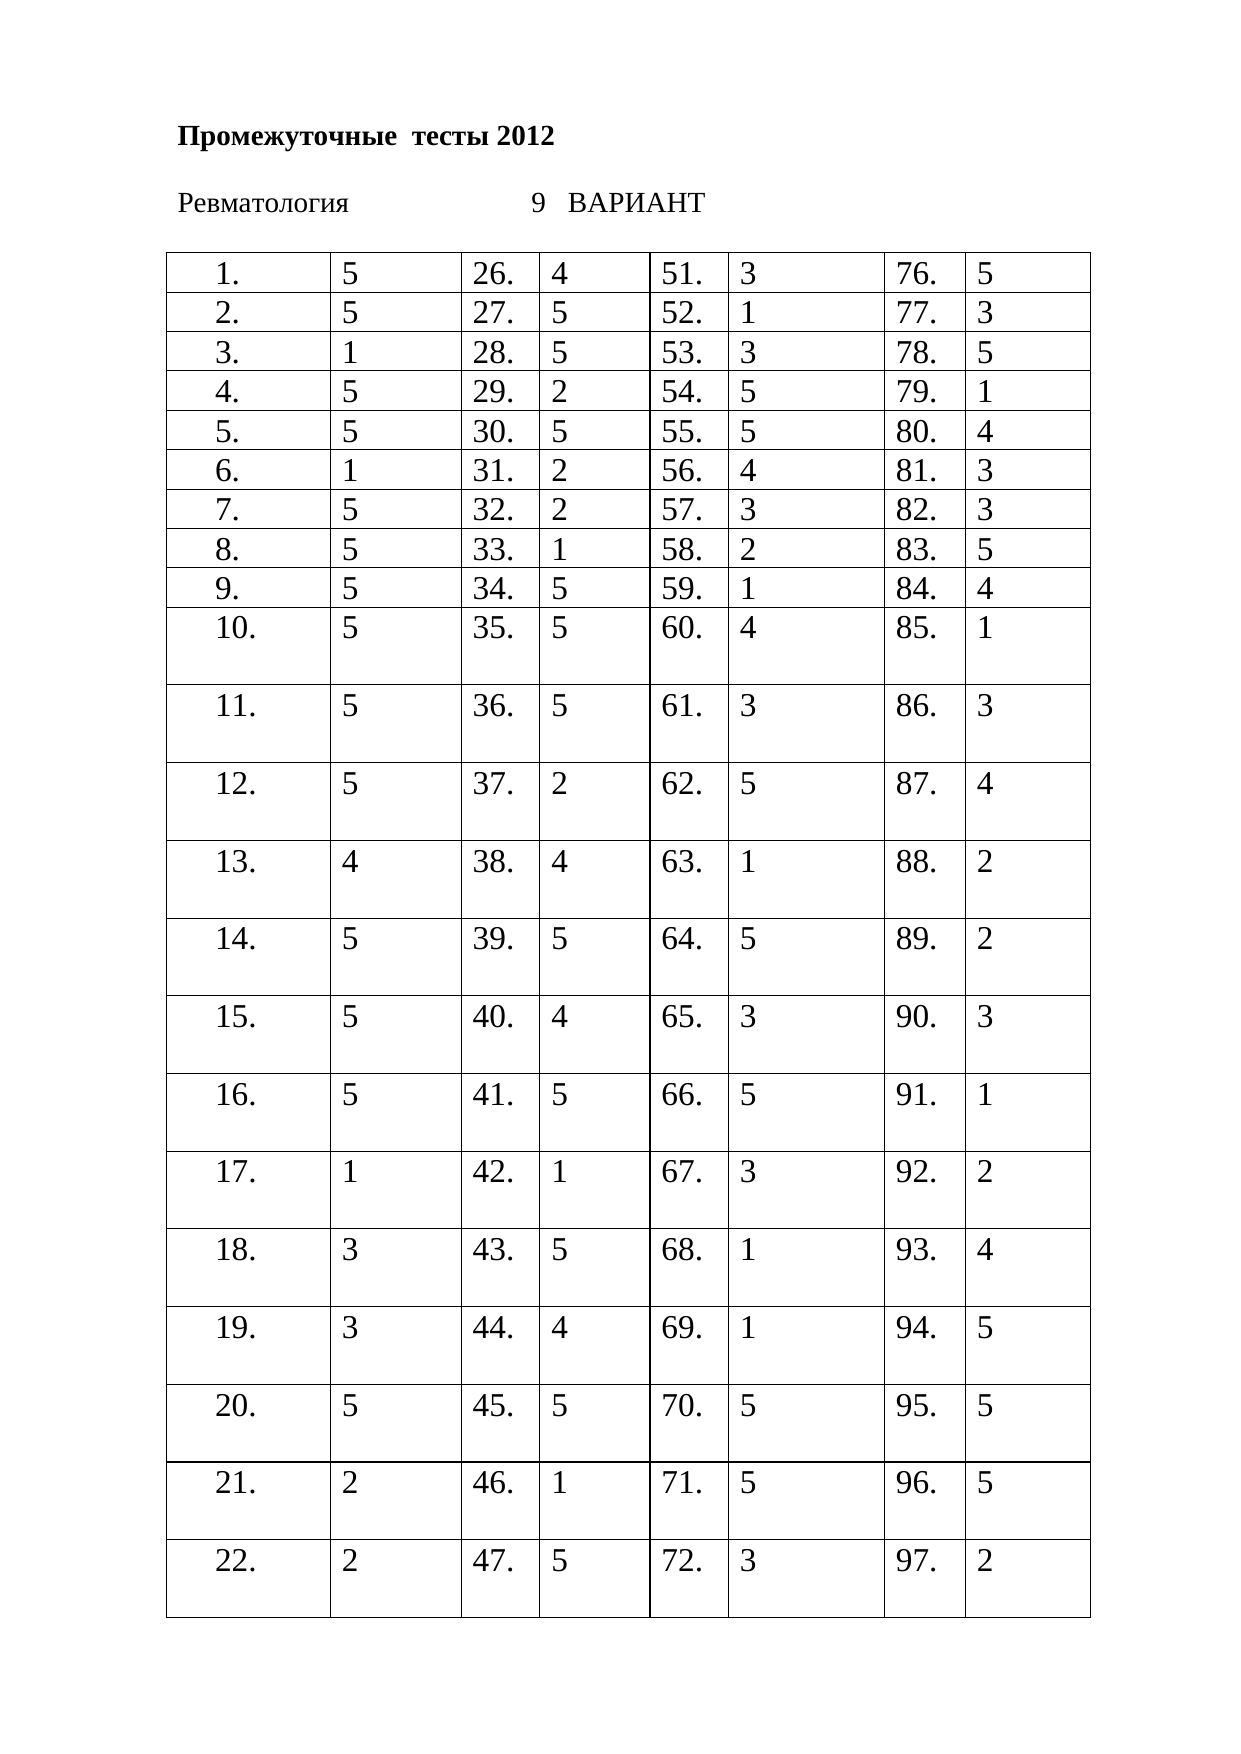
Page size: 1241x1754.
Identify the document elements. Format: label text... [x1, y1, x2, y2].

table_cell 4 [966, 763, 1090, 840]
table_cell 54. [651, 371, 728, 410]
table_header 51. [651, 253, 728, 292]
table_cell 46. [462, 1463, 539, 1539]
table_cell 67. [651, 1152, 728, 1228]
table_cell 1 [540, 1152, 649, 1228]
table_cell 1 [331, 332, 461, 370]
table_cell 96. [885, 1463, 965, 1539]
table_cell 33. [462, 529, 539, 567]
table_cell 1 [966, 1074, 1090, 1151]
table_cell 53. [651, 332, 728, 370]
table_cell 5 [729, 1463, 884, 1539]
table_cell 5 [966, 529, 1090, 567]
table_cell 5 [331, 1385, 461, 1461]
table_cell 64. [651, 919, 728, 995]
table_cell 2 [540, 371, 649, 410]
table_cell [167, 332, 330, 370]
table_cell 4 [331, 841, 461, 917]
table_cell 2 [331, 1463, 461, 1539]
table_cell 29. [462, 371, 539, 410]
table_cell 59. [651, 568, 728, 607]
table_cell [167, 529, 330, 567]
table_cell 83. [885, 529, 965, 567]
table_cell 2 [540, 450, 649, 488]
table_cell 5 [331, 411, 461, 449]
table_cell 3 [966, 490, 1090, 528]
table_cell 1 [540, 529, 649, 567]
table_cell 3 [729, 996, 884, 1073]
table_header 26. [462, 253, 539, 292]
table_cell 84. [885, 568, 965, 607]
table_cell 3 [966, 996, 1090, 1073]
table_cell 5 [540, 568, 649, 607]
table_cell 79. [885, 371, 965, 410]
table_cell 3 [331, 1307, 461, 1384]
table_cell 70. [651, 1385, 728, 1461]
table_cell 39. [462, 919, 539, 995]
table_cell 5 [966, 332, 1090, 370]
table_cell 5 [540, 293, 649, 331]
table_cell [167, 1152, 330, 1228]
table_cell 88. [885, 841, 965, 917]
table_cell 90. [885, 996, 965, 1073]
table_cell 5 [966, 1463, 1090, 1539]
table_cell 1 [966, 608, 1090, 684]
text Промежуточные тесты 2012 [177, 118, 1152, 152]
table_cell 2 [331, 1540, 461, 1617]
table_cell 3 [331, 1229, 461, 1306]
table_cell 4 [540, 841, 649, 917]
table_cell 2 [540, 490, 649, 528]
table_cell [167, 1307, 330, 1384]
table_cell 3 [966, 450, 1090, 488]
table_cell 5 [331, 919, 461, 995]
table_cell 45. [462, 1385, 539, 1461]
table_cell 1 [540, 1463, 649, 1539]
table_cell [167, 1229, 330, 1306]
table_cell 1 [729, 841, 884, 917]
table_header 5 [331, 253, 461, 292]
table_cell 62. [651, 763, 728, 840]
table_cell 38. [462, 841, 539, 917]
table_cell 5 [729, 1074, 884, 1151]
table_cell [167, 1074, 330, 1151]
table_cell 31. [462, 450, 539, 488]
table_cell [167, 1540, 330, 1617]
table_cell 5 [729, 411, 884, 449]
table_cell 4 [966, 1229, 1090, 1306]
table_cell [167, 841, 330, 917]
table_cell 5 [540, 1385, 649, 1461]
table_cell 80. [885, 411, 965, 449]
table_cell 44. [462, 1307, 539, 1384]
table_header 3 [729, 253, 884, 292]
table_cell [167, 371, 330, 410]
table_cell [167, 568, 330, 607]
table_cell [167, 490, 330, 528]
table_cell 35. [462, 608, 539, 684]
table_cell 5 [729, 763, 884, 840]
table_cell 55. [651, 411, 728, 449]
table_cell 5 [331, 490, 461, 528]
table_cell 87. [885, 763, 965, 840]
table_cell 5 [729, 919, 884, 995]
table_cell 5 [331, 608, 461, 684]
table_cell 77. [885, 293, 965, 331]
table_cell 36. [462, 685, 539, 762]
table_cell 5 [331, 1074, 461, 1151]
table_cell 5 [331, 763, 461, 840]
table_cell 5 [540, 919, 649, 995]
table_cell 58. [651, 529, 728, 567]
table_cell 1 [966, 371, 1090, 410]
table_cell 5 [331, 996, 461, 1073]
table_cell 97. [885, 1540, 965, 1617]
table_cell [167, 1463, 330, 1539]
table_cell 72. [651, 1540, 728, 1617]
table_cell 4 [540, 1307, 649, 1384]
table_cell 94. [885, 1307, 965, 1384]
table_cell 91. [885, 1074, 965, 1151]
table_cell 1 [729, 1229, 884, 1306]
table_cell [167, 293, 330, 331]
table_cell 2 [966, 919, 1090, 995]
table_cell 71. [651, 1463, 728, 1539]
table_cell 63. [651, 841, 728, 917]
table_cell 85. [885, 608, 965, 684]
table_cell 1 [729, 1307, 884, 1384]
table_cell 4 [729, 450, 884, 488]
table_cell 2 [966, 1540, 1090, 1617]
table_cell [167, 763, 330, 840]
table_cell 5 [331, 685, 461, 762]
table_cell 92. [885, 1152, 965, 1228]
table_header [167, 253, 330, 292]
table_cell 3 [966, 685, 1090, 762]
table_cell 89. [885, 919, 965, 995]
table_cell 1 [729, 568, 884, 607]
table_cell 5 [966, 1385, 1090, 1461]
table_header 76. [885, 253, 965, 292]
table_cell [167, 1385, 330, 1461]
table_cell 5 [540, 1229, 649, 1306]
table_cell 61. [651, 685, 728, 762]
table_cell 3 [729, 490, 884, 528]
table_cell 37. [462, 763, 539, 840]
table_cell 86. [885, 685, 965, 762]
table_cell 1 [331, 450, 461, 488]
table_cell 30. [462, 411, 539, 449]
table_cell 40. [462, 996, 539, 1073]
table_cell 1 [331, 1152, 461, 1228]
table_cell 5 [540, 332, 649, 370]
table_cell 27. [462, 293, 539, 331]
table_cell 4 [729, 608, 884, 684]
table_cell 5 [540, 685, 649, 762]
table_cell 2 [729, 529, 884, 567]
table_cell 47. [462, 1540, 539, 1617]
table_cell 68. [651, 1229, 728, 1306]
table_cell 5 [331, 293, 461, 331]
table_cell 4 [966, 411, 1090, 449]
table_cell 78. [885, 332, 965, 370]
table_cell 3 [966, 293, 1090, 331]
table_cell 3 [729, 1540, 884, 1617]
table_cell 1 [729, 293, 884, 331]
table_cell 82. [885, 490, 965, 528]
table_cell 28. [462, 332, 539, 370]
table_cell [167, 411, 330, 449]
table_cell 57. [651, 490, 728, 528]
table_cell 95. [885, 1385, 965, 1461]
table_cell 4 [540, 996, 649, 1073]
table_cell [167, 919, 330, 995]
table_cell [167, 450, 330, 488]
table_cell 42. [462, 1152, 539, 1228]
table_cell 93. [885, 1229, 965, 1306]
table_cell 5 [331, 529, 461, 567]
table_cell 5 [540, 411, 649, 449]
table_cell 3 [729, 332, 884, 370]
table_cell 65. [651, 996, 728, 1073]
table_cell [167, 685, 330, 762]
table_cell 66. [651, 1074, 728, 1151]
table_cell 5 [331, 371, 461, 410]
table_cell 5 [729, 371, 884, 410]
text Ревматология 9 ВАРИАНТ [177, 185, 1152, 219]
table_cell 52. [651, 293, 728, 331]
table_cell 56. [651, 450, 728, 488]
table_cell 5 [729, 1385, 884, 1461]
table_header 5 [966, 253, 1090, 292]
table_cell 2 [966, 841, 1090, 917]
table_cell 5 [540, 608, 649, 684]
table_cell 5 [966, 1307, 1090, 1384]
table_cell 3 [729, 1152, 884, 1228]
table_cell 34. [462, 568, 539, 607]
table_cell 3 [729, 685, 884, 762]
table_header 4 [540, 253, 649, 292]
table_cell 43. [462, 1229, 539, 1306]
table_cell 5 [331, 568, 461, 607]
table_cell 4 [966, 568, 1090, 607]
table_cell 32. [462, 490, 539, 528]
table_cell 41. [462, 1074, 539, 1151]
table_cell [167, 608, 330, 684]
table_cell 5 [540, 1074, 649, 1151]
table_cell 60. [651, 608, 728, 684]
table_cell 2 [540, 763, 649, 840]
table_cell 5 [540, 1540, 649, 1617]
table_cell [167, 996, 330, 1073]
table_cell 69. [651, 1307, 728, 1384]
table_cell 81. [885, 450, 965, 488]
table_cell 2 [966, 1152, 1090, 1228]
